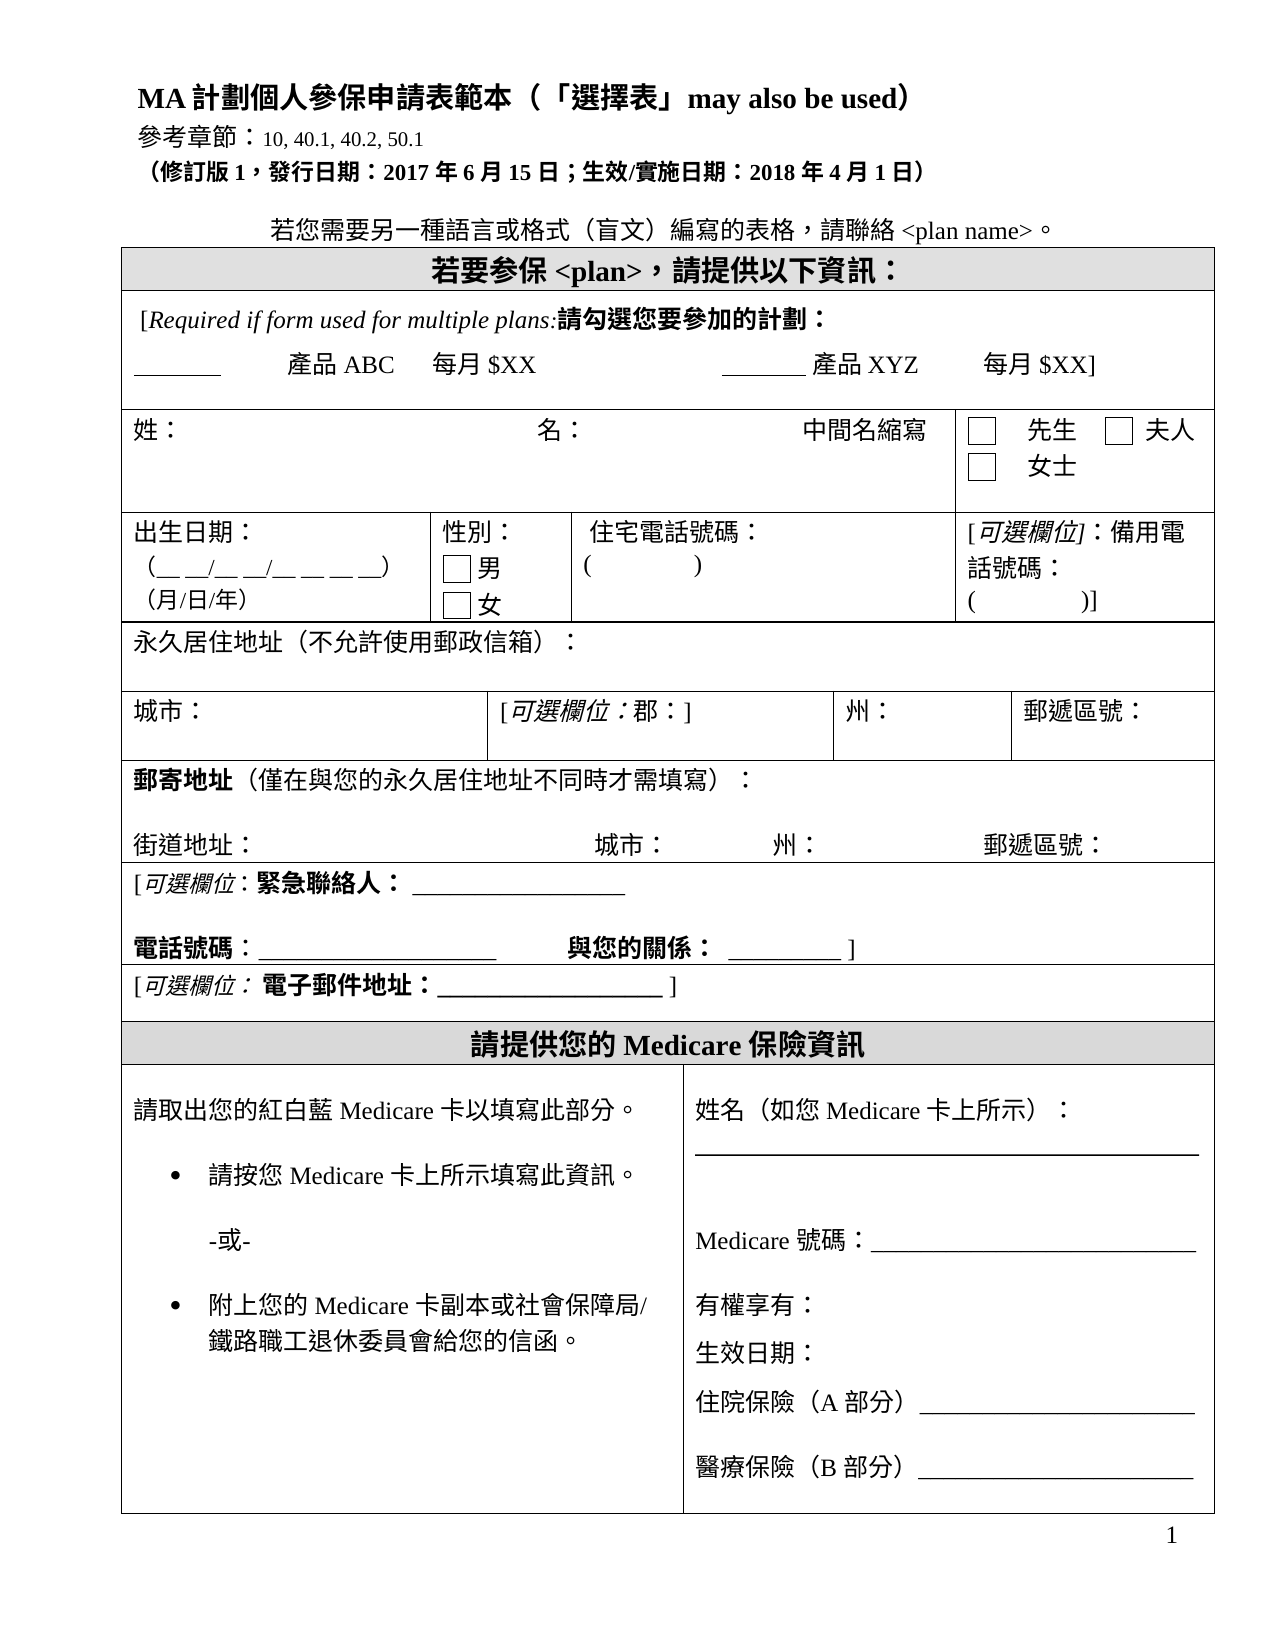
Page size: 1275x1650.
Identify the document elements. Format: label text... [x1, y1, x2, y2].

text MA 計劃個人參保申請表範本（「選擇表」may also be used） [137, 75, 1178, 117]
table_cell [122, 1065, 683, 1513]
text （修訂版 1，發行日期：2017 年 6 月 15 日；生效/實施日期：2018 年 4 月 1 日） [137, 153, 1178, 187]
table_cell 出生日期： （__ __/__ __/__ __ __ __） （月/日/年） [122, 513, 430, 621]
table_cell [Required if form used for multiple plans:請勾選您要參加的計劃： 產品 ABC 每月 $XX 產品 XYZ 每月 $XX] [122, 291, 1214, 409]
table_cell 州： [834, 692, 1011, 760]
table_cell [可選欄位]：備用電話號碼： ( )] [956, 513, 1214, 621]
text 參考章節：10, 40.1, 40.2, 50.1 [137, 117, 1178, 153]
table_cell 性別： 男 女 [431, 513, 571, 621]
table_cell 城市： [122, 692, 487, 760]
table_cell 先生 夫人 女士 [956, 410, 1214, 512]
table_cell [684, 1065, 1214, 1513]
table_cell 住宅電話號碼： ( ) [572, 513, 955, 621]
table_cell 郵寄地址（僅在與您的永久居住地址不同時才需填寫）： 街道地址： 城市： 州： 郵遞區號： [122, 761, 1214, 862]
table_cell [可選欄位：郡：] [488, 692, 833, 760]
table_cell 請提供您的 Medicare 保險資訊 [122, 1022, 1214, 1064]
table_cell 姓： 名： 中間名縮寫 [122, 410, 955, 512]
table_header 若要参保 <plan>，請提供以下資訊： [122, 248, 1214, 290]
table_cell [可選欄位： 電子郵件地址：__________________ ] [122, 965, 1214, 1021]
text 若您需要另一種語言或格式（盲文）編寫的表格，請聯絡 <plan name>。 [137, 211, 1191, 247]
table_cell 永久居住地址（不允許使用郵政信箱）： [122, 623, 1214, 691]
table_cell [可選欄位：緊急聯絡人： _________________ 電話號碼：___________________ 與您的關係： _________ ] [122, 863, 1214, 964]
table_cell 郵遞區號： [1012, 692, 1214, 760]
